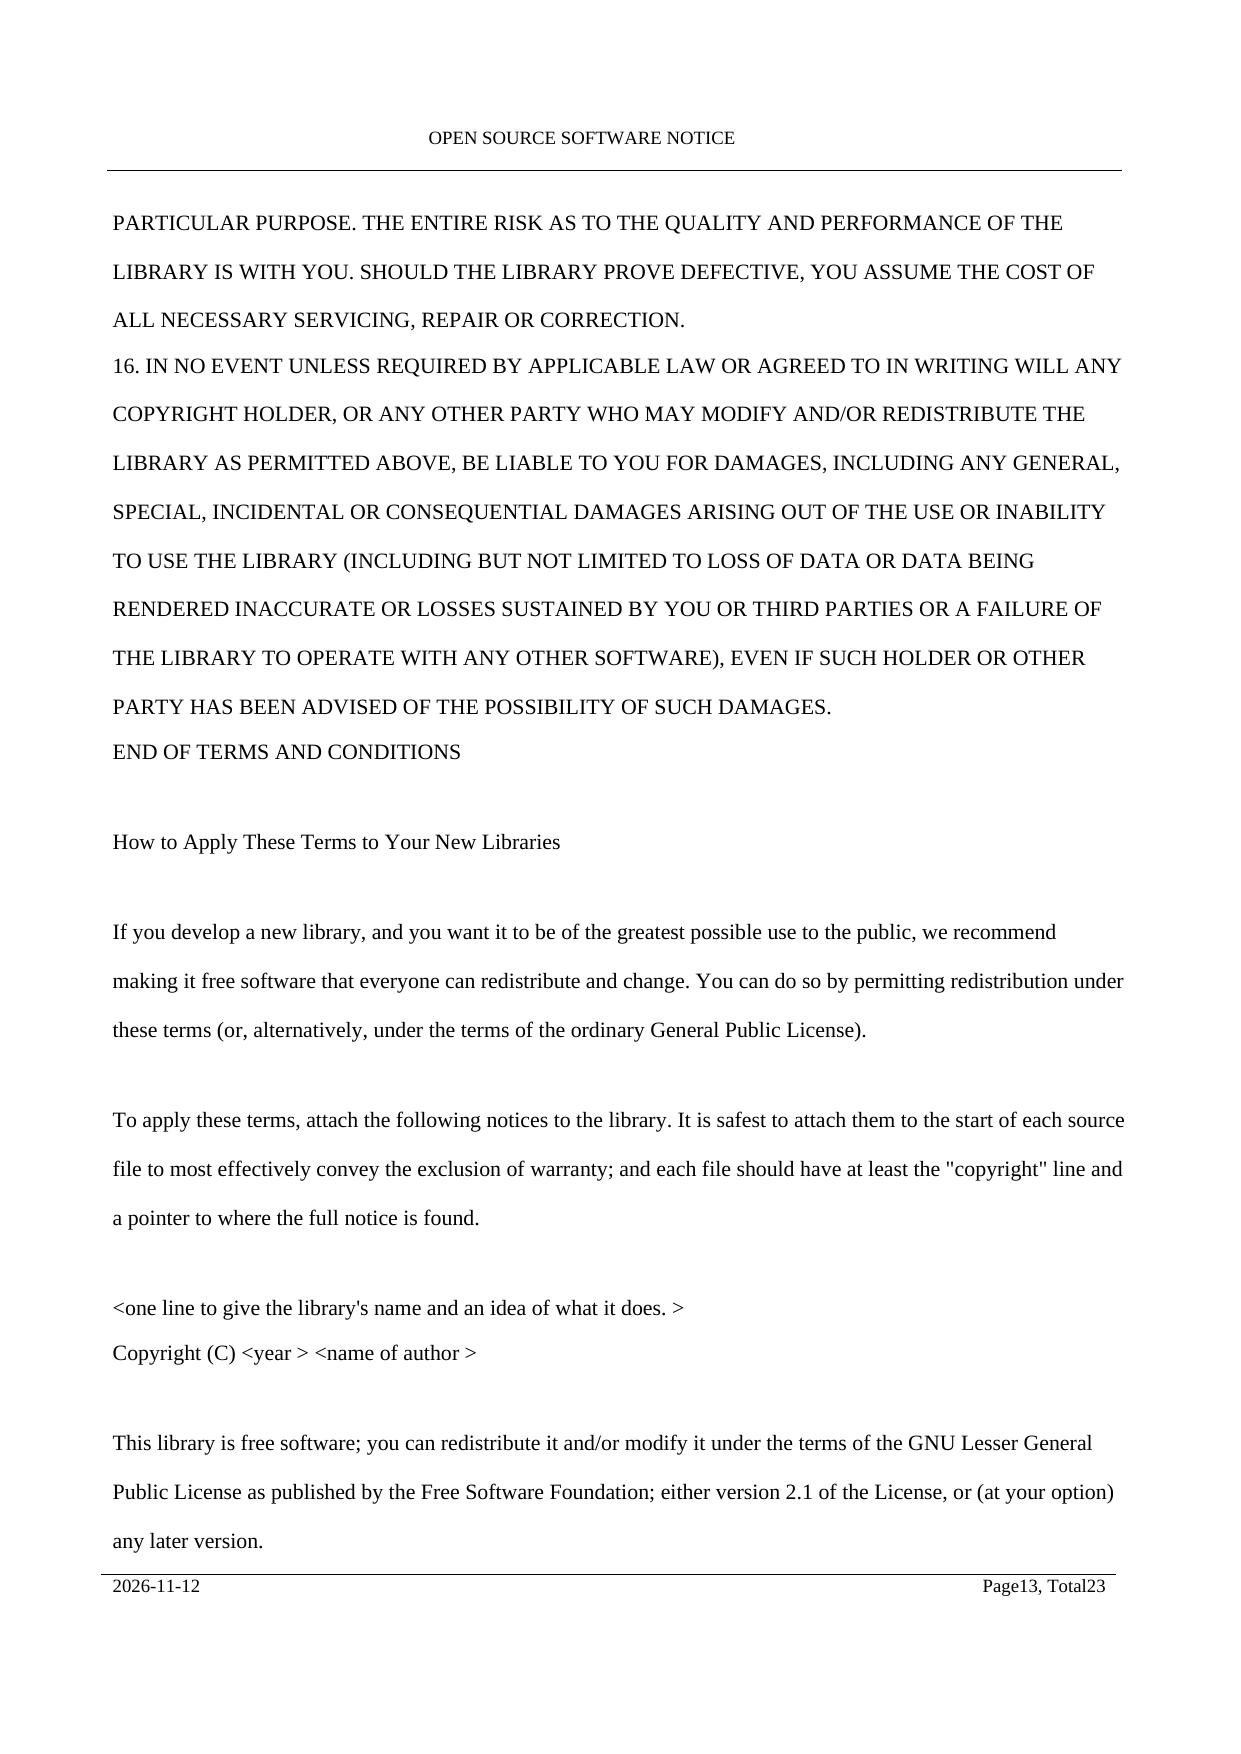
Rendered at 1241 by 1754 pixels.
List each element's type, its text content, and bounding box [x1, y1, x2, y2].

text END OF TERMS AND CONDITIONS [112, 735, 1128, 768]
text This library is free software; you can redistribute it and/or modify it under the terms of the GNU Lesser General Public License as published by the Free Software Foundation; either version 2.1 of the License, or (at your option) any later version. [112, 1426, 1128, 1556]
text Copyright (C) <year > <name of author > [112, 1336, 1128, 1369]
text 16. IN NO EVENT UNLESS REQUIRED BY APPLICABLE LAW OR AGREED TO IN WRITING WILL ANY COPYRIGHT HOLDER, OR ANY OTHER PARTY WHO MAY MODIFY AND/OR REDISTRIBUTE THE LIBRARY AS PERMITTED ABOVE, BE LIABLE TO YOU FOR DAMAGES, INCLUDING ANY GENERAL, SPECIAL, INCIDENTAL OR CONSEQUENTIAL DAMAGES ARISING OUT OF THE USE OR INABILITY TO USE THE LIBRARY (INCLUDING BUT NOT LIMITED TO LOSS OF DATA OR DATA BEING RENDERED INACCURATE OR LOSSES SUSTAINED BY YOU OR THIRD PARTIES OR A FAILURE OF THE LIBRARY TO OPERATE WITH ANY OTHER SOFTWARE), EVEN IF SUCH HOLDER OR OTHER PARTY HAS BEEN ADVISED OF THE POSSIBILITY OF SUCH DAMAGES. [112, 349, 1128, 723]
text <one line to give the library's name and an idea of what it does. > [112, 1291, 1128, 1324]
text How to Apply These Terms to Your New Libraries [112, 826, 1128, 858]
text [112, 206, 1128, 336]
text To apply these terms, attach the following notices to the library. It is safest to attach them to the start of each source file to most effectively convey the exclusion of warranty; and each file should have at least the "copyright" line and a pointer to where the full notice is found. [112, 1103, 1128, 1233]
text If you develop a new library, and you want it to be of the greatest possible use to the public, we recommend making it free software that everyone can redistribute and change. You can do so by permitting redistribution under these terms (or, alternatively, under the terms of the ordinary General Public License). [112, 916, 1128, 1046]
